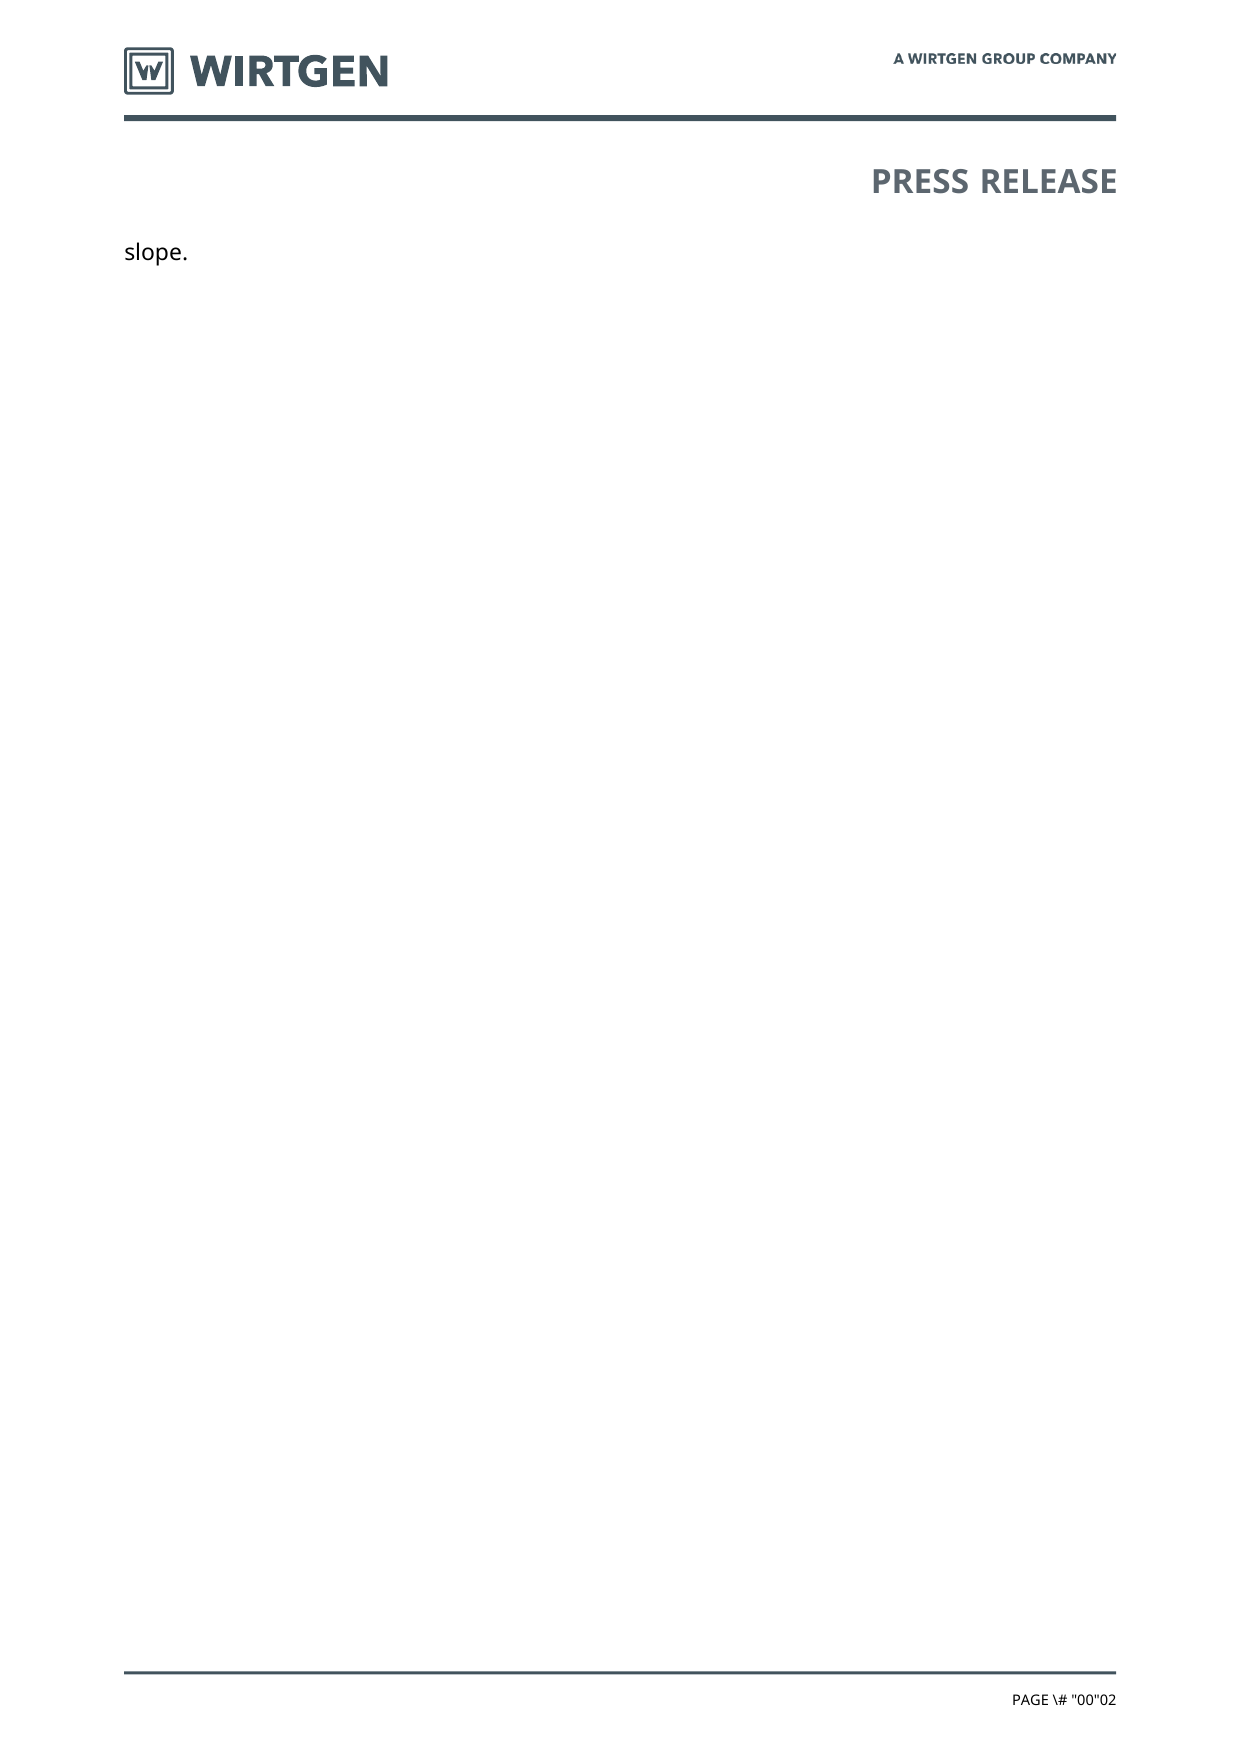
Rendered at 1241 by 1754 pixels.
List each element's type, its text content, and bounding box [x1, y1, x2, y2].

text slope. [124, 236, 1116, 267]
picture [893, 53, 1117, 64]
